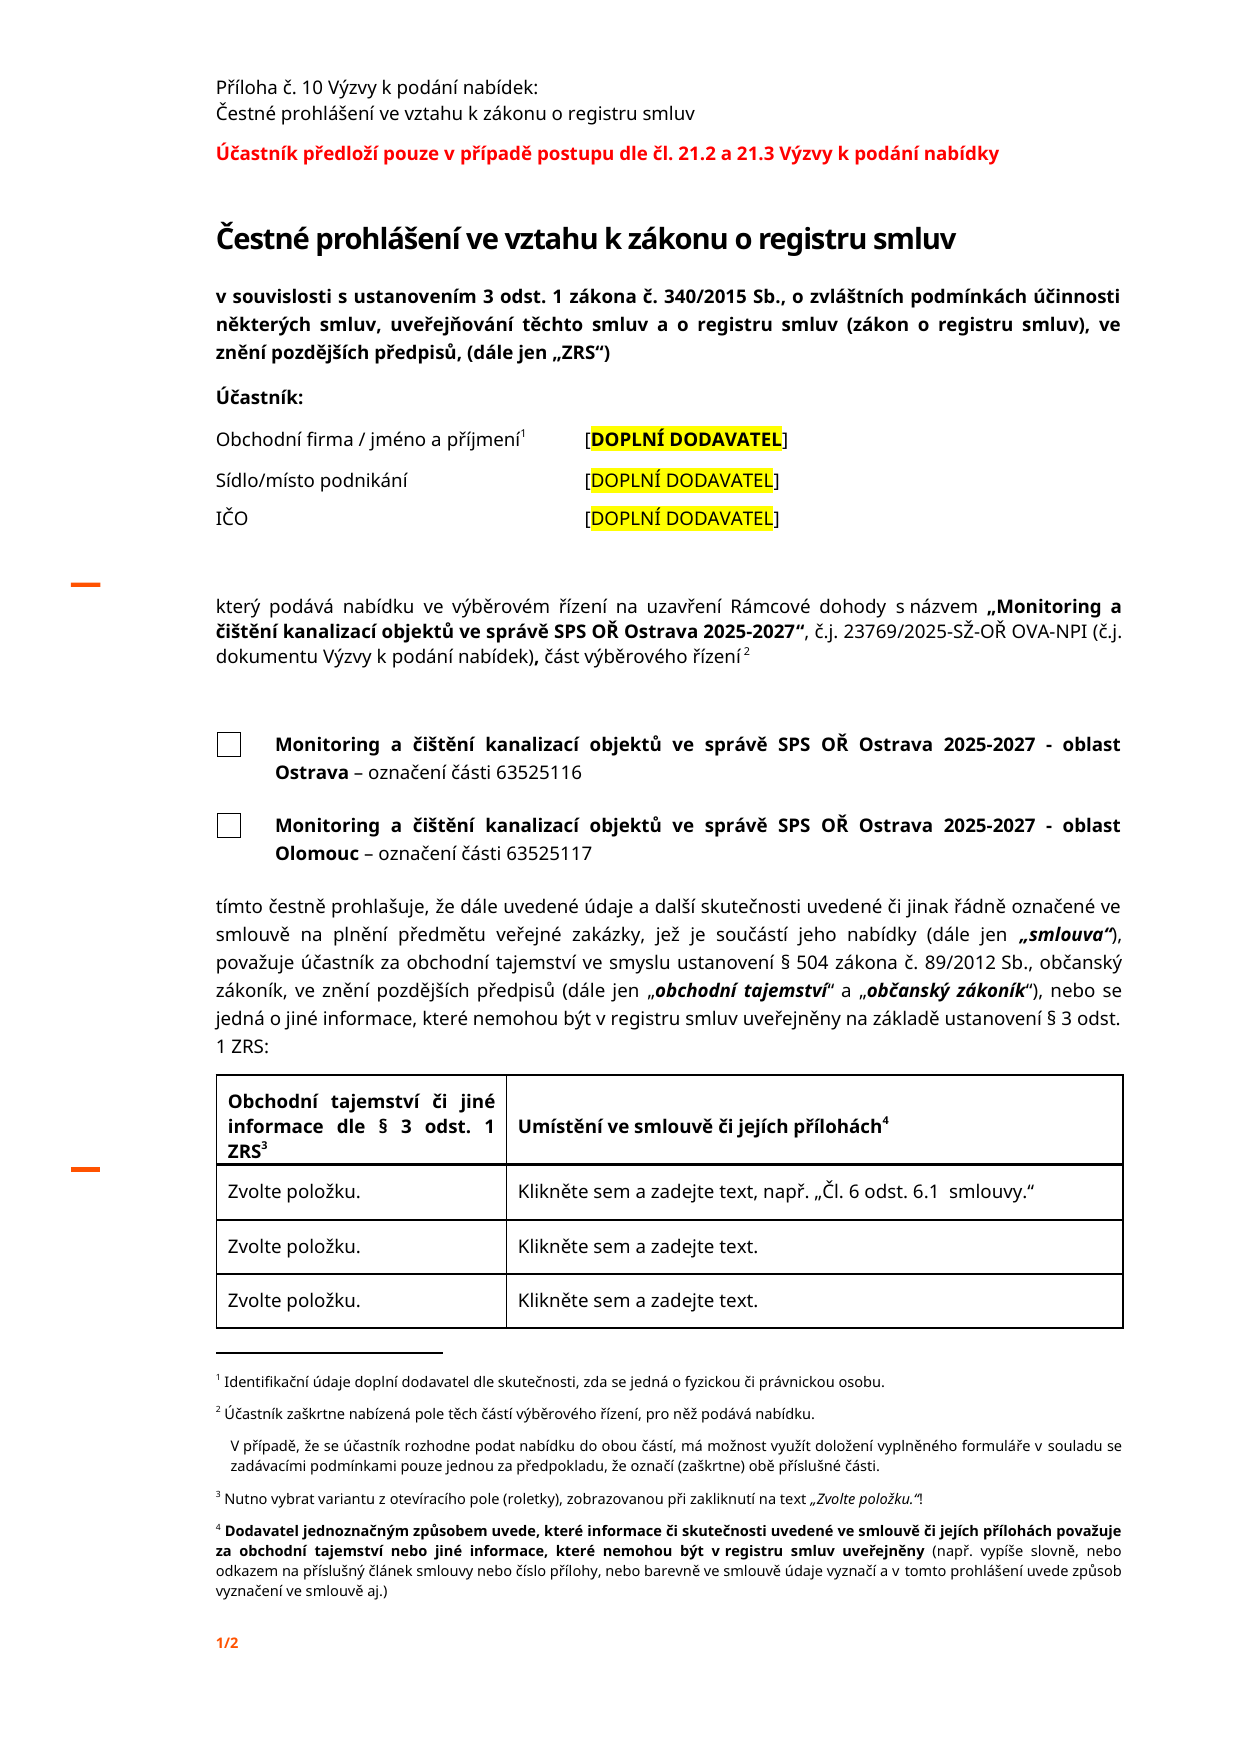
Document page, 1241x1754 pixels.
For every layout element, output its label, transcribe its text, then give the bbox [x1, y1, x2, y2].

table_cell [217, 1221, 506, 1273]
table_cell [217, 1166, 506, 1219]
text v souvislosti s ustanovením 3 odst. 1 zákona č. 340/2015 Sb., o zvláštních podmínkách účinnosti některých smluv, uveřejňování těchto smluv a o registru smluv (zákon o registru smluv), ve znění pozdějších předpisů, (dále jen „ZRS“) [216, 283, 1122, 364]
title Čestné prohlášení ve vztahu k zákonu o registru smluv [216, 218, 1122, 258]
table_header Obchodní tajemství či jiné informace dle § 3 odst. 1 ZRS [217, 1076, 506, 1163]
table_cell [217, 1275, 506, 1327]
text Obchodní firma / jméno a příjmení [216, 423, 1122, 452]
text Účastník: [216, 379, 1122, 410]
text IČO [216, 506, 591, 531]
text Monitoring a čištění kanalizací objektů ve správě SPS OŘ Ostrava 2025-2027 - oblast Olomouc – označení části 63525117 [216, 812, 1122, 866]
text tímto čestně prohlašuje, že dále uvedené údaje a další skutečnosti uvedené či jinak řádně označené ve smlouvě na plnění předmětu veřejné zakázky, jež je součástí jeho nabídky (dále jen „smlouva“), považuje účastník za obchodní tajemství ve smyslu ustanovení § 504 zákona č. 89/2012 Sb., občanský zákoník, ve znění pozdějších předpisů (dále jen „obchodní tajemství“ a „občanský zákoník“), nebo se jedná o jiné informace, které nemohou být v registru smluv uveřejněny na základě ustanovení § 3 odst. 1 ZRS: [216, 893, 1122, 1059]
text který podává nabídku ve výběrovém řízení na uzavření Rámcové dohody s názvem „Monitoring a čištění kanalizací objektů ve správě SPS OŘ Ostrava 2025-2027“, č.j. 23769/2025-SŽ-OŘ OVA-NPI (č.j. dokumentu Výzvy k podání nabídek), část výběrového řízení [216, 594, 1122, 669]
text Sídlo/místo podnikání [DOPLNÍ DODAVATEL] [216, 464, 1122, 493]
text IČO [773, 506, 1122, 531]
table_header Umístění ve smlouvě či jejích přílohách [507, 1076, 1122, 1163]
text Monitoring a čištění kanalizací objektů ve správě SPS OŘ Ostrava 2025-2027 - oblast Ostrava – označení části 63525116 [216, 731, 1122, 785]
